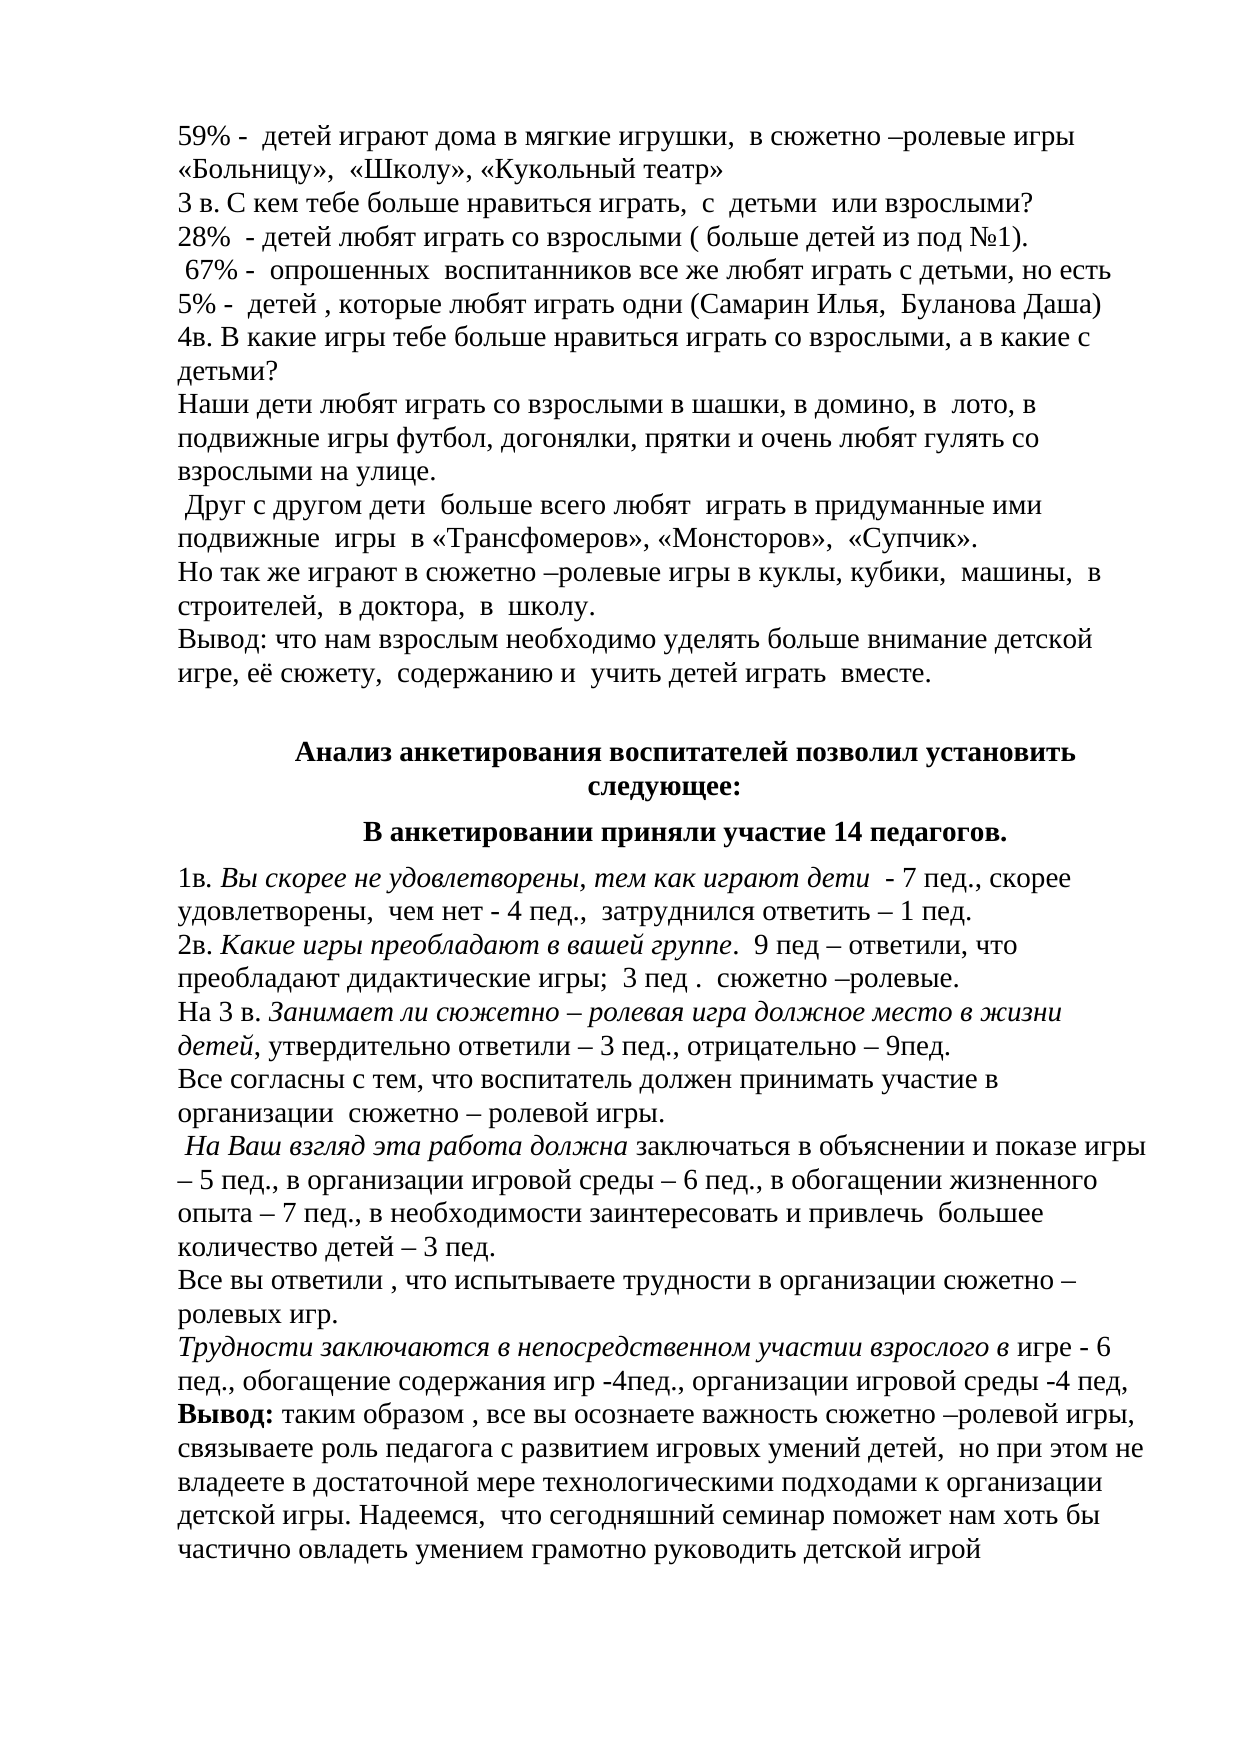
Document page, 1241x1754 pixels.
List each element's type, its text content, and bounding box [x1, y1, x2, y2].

text Вывод: таким образом , все вы осознаете важность сюжетно –ролевой игры, связываете роль педагога с развитием игровых умений детей, но при этом не владеете в достаточной мере технологическими подходами к организации детской игры. Надеемся, что сегодняшний семинар поможет нам хоть бы частично овладеть умением грамотно руководить детской игрой [177, 1397, 1152, 1592]
text 1в. Вы скорее не удовлетворены, тем как играют дети - 7 пед., скорее удовлетворены, чем нет - 4 пед., затруднился ответить – 1 пед. [177, 860, 1152, 927]
text На 3 в. Занимает ли сюжетно – ролевая игра должное место в жизни детей, утвердительно ответили – 3 пед., отрицательно – 9пед. [177, 994, 1152, 1061]
text Анализ анкетирования воспитателей позволил установить следующее: [190, 734, 1139, 801]
text Все согласны с тем, что воспитатель должен принимать участие в организации сюжетно – ролевой игры. [177, 1061, 1152, 1128]
text Друг с другом дети больше всего любят играть в придуманные ими подвижные игры в «Трансфомеров», «Монсторов», «Супчик». [177, 487, 1152, 554]
text 59% - детей играют дома в мягкие игрушки, в сюжетно –ролевые игры «Больницу», «Школу», «Кукольный театр» [177, 118, 1152, 185]
text 3 в. С кем тебе больше нравиться играть, с детьми или взрослыми? [177, 185, 1152, 219]
text Но так же играют в сюжетно –ролевые игры в куклы, кубики, машины, в строителей, в доктора, в школу. [177, 554, 1152, 621]
text Все вы ответили , что испытываете трудности в организации сюжетно – ролевых игр. [177, 1262, 1152, 1329]
text 28% - детей любят играть со взрослыми ( больше детей из под №1). [177, 219, 1152, 252]
text 4в. В какие игры тебе больше нравиться играть со взрослыми, а в какие с детьми? [177, 319, 1152, 386]
text Трудности заключаются в непосредственном участии взрослого в игре - 6 пед., обогащение содержания игр -4пед., организации игровой среды -4 пед, [177, 1329, 1152, 1397]
text 67% - опрошенных воспитанников все же любят играть с детьми, но есть 5% - детей , которые любят играть одни (Самарин Илья, Буланова Даша) [177, 252, 1152, 319]
text Наши дети любят играть со взрослыми в шашки, в домино, в лото, в подвижные игры футбол, догонялки, прятки и очень любят гулять со взрослыми на улице. [177, 386, 1152, 487]
text В анкетировании приняли участие 14 педагогов. [190, 814, 1139, 847]
text 2в. Какие игры преобладают в вашей группе. 9 пед – ответили, что преобладают дидактические игры; 3 пед . сюжетно –ролевые. [177, 927, 1152, 994]
text Вывод: что нам взрослым необходимо уделять больше внимание детской игре, её сюжету, содержанию и учить детей играть вместе. [177, 621, 1152, 688]
text На Ваш взгляд эта работа должна заключаться в объяснении и показе игры – 5 пед., в организации игровой среды – 6 пед., в обогащении жизненного опыта – 7 пед., в необходимости заинтересовать и привлечь большее количество детей – 3 пед. [177, 1128, 1152, 1262]
